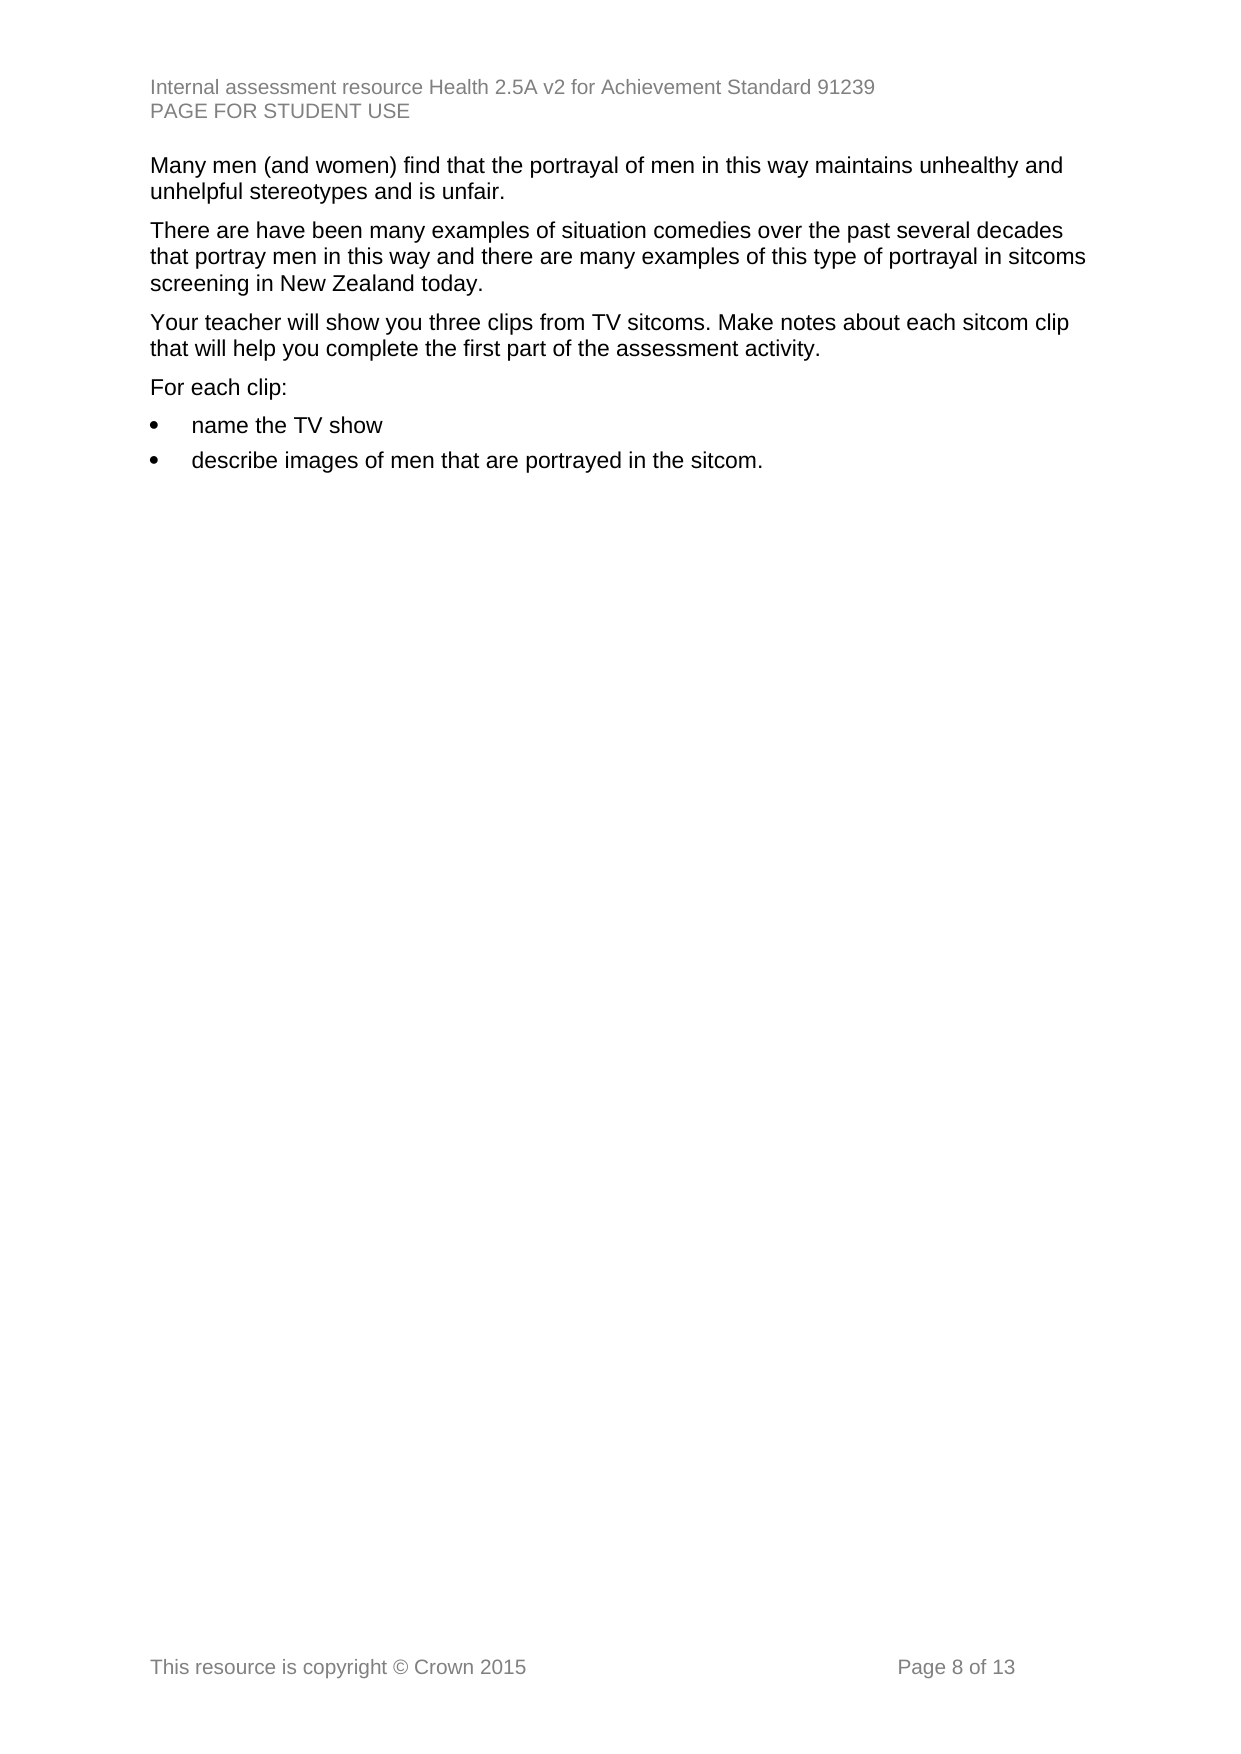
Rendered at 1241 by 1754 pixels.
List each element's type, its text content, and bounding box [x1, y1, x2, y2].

text There are have been many examples of situation comedies over the past several decades that portray men in this way and there are many examples of this type of portrayal in sitcoms screening in New Zealand today. [150, 217, 1090, 296]
text name the TV show [150, 412, 1090, 439]
text Your teacher will show you three clips from TV sitcoms. Make notes about each sitcom clip that will help you complete the first part of the assessment activity. [150, 308, 1090, 361]
text describe images of men that are portrayed in the sitcom. [150, 447, 1090, 473]
text Many men (and women) find that the portrayal of men in this way maintains unhealthy and unhelpful stereotypes and is unfair. [150, 152, 1090, 204]
text For each clip: [150, 374, 1090, 400]
